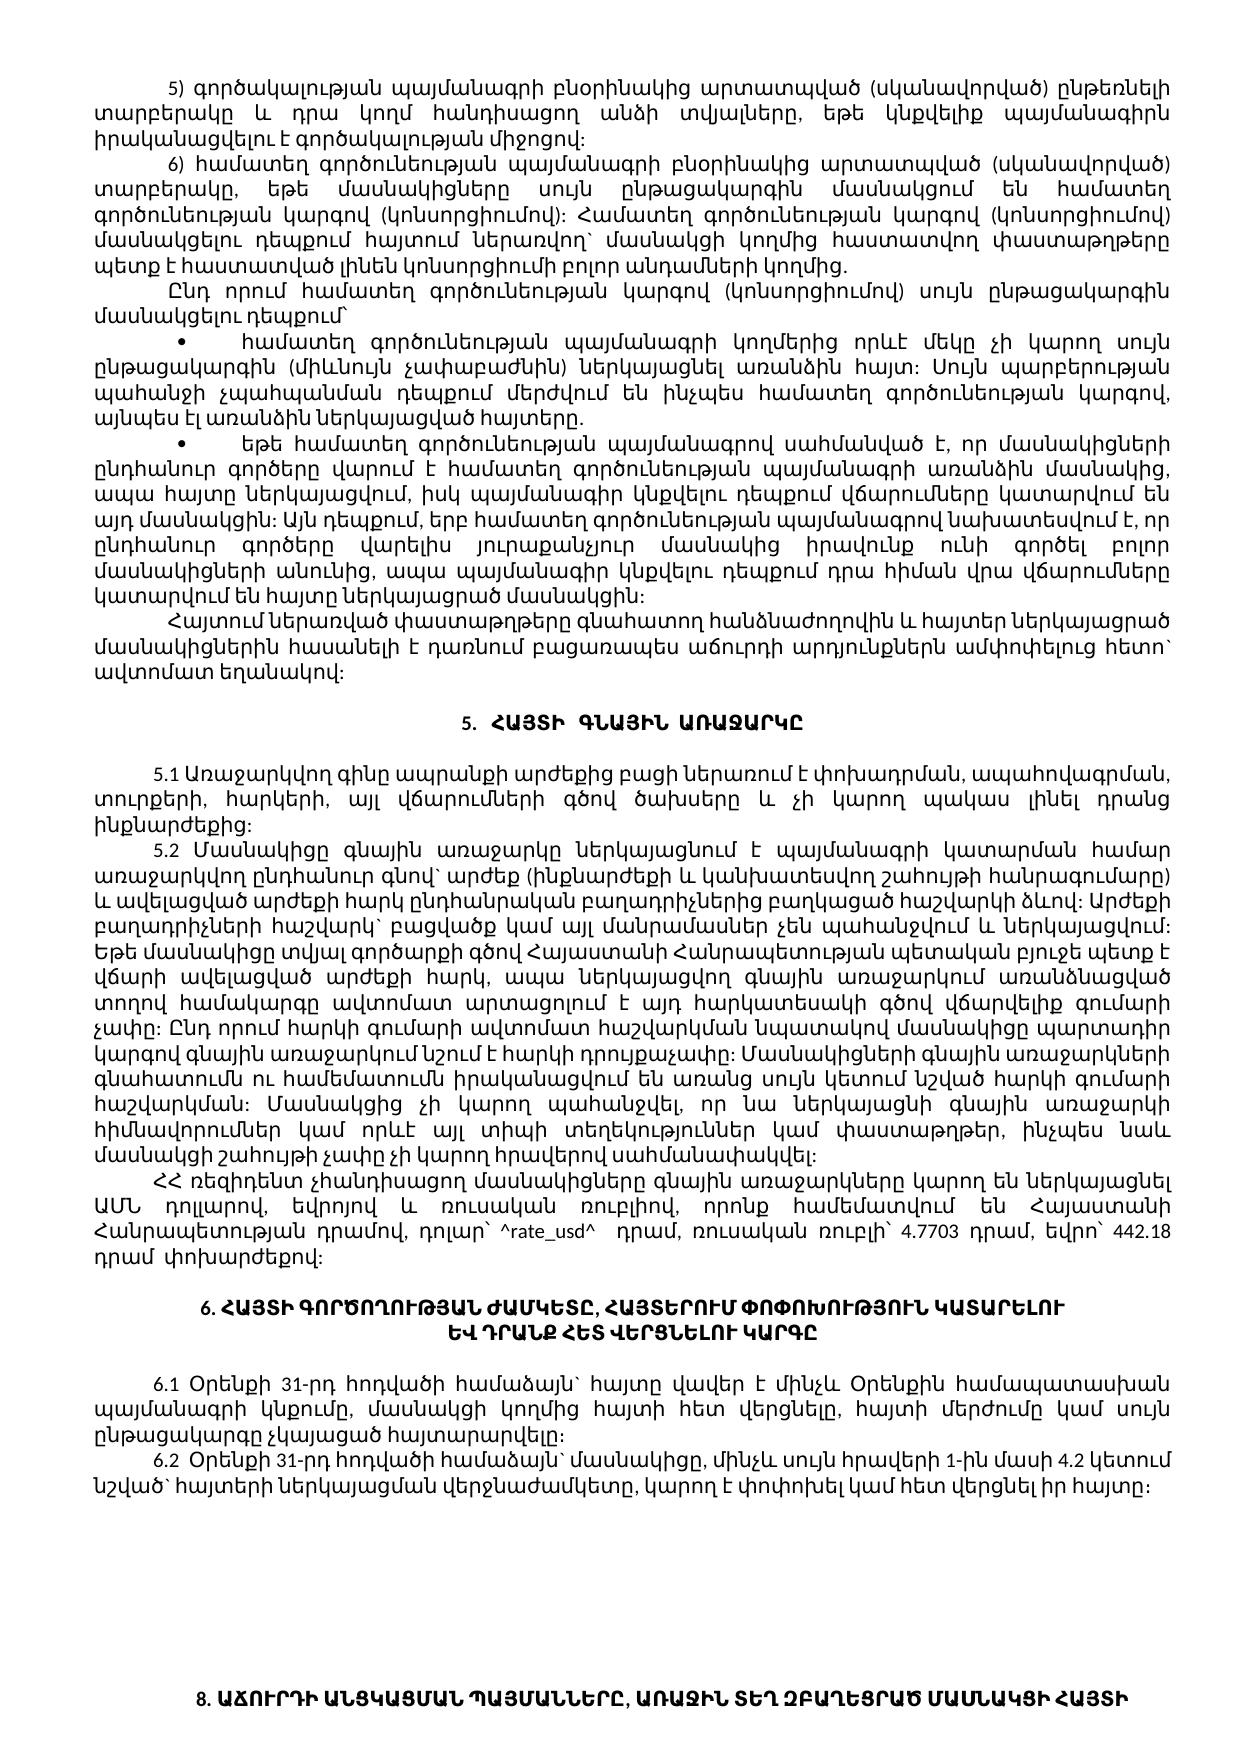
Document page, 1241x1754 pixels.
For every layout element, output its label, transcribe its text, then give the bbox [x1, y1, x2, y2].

text Ընդ որում համատեղ գործունեության կարգով (կոնսորցիումով) սույն ընթացակարգին մասնակցելու դեպքում՝ [94, 278, 1171, 329]
text 8. ԱՃՈՒՐԴԻ ԱՆՑԿԱՑՄԱՆ ՊԱՅՄԱՆՆԵՐԸ, ԱՌԱՋԻՆ ՏԵՂ ԶԲԱՂԵՑՐԱԾ ՄԱՍՆԱԿՑԻ ՀԱՅՏԻ [94, 1686, 1171, 1712]
text Հայտում ներառված փաստաթղթերը գնահատող հանձնաժողովին և հայտեր ներկայացրած մասնակիցներին հասանելի է դառնում բացառապես աճուրդի արդյունքներն ամփոփելուց հետո` ավտոմատ եղանակով: [94, 609, 1171, 685]
text 5. ՀԱՅՏԻ ԳՆԱՅԻՆ ԱՌԱՋԱՐԿԸ [94, 710, 1171, 736]
text 6.1 Օրենքի 31-րդ հոդվածի համաձայն` հայտը վավեր է մինչև Օրենքին համապատասխան պայմանագրի կնքումը, մասնակցի կողմից հայտի հետ վերցնելը, հայտի մերժումը կամ սույն ընթացակարգը չկայացած հայտարարվելը։ [94, 1371, 1171, 1447]
text 5) գործակալության պայմանագրի բնօրինակից արտատպված (սկանավորված) ընթեռնելի տարբերակը և դրա կողմ հանդիսացող անձի տվյալները, եթե կնքվելիք պայմանագիրն իրականացվելու է գործակալության միջոցով: [94, 75, 1171, 151]
text 5.2 Մասնակիցը գնային առաջարկը ներկայացնում է պայմանագրի կատարման համար առաջարկվող ընդհանուր գնով` արժեք (ինքնարժեքի և կանխատեսվող շահույթի հանրագումարը) և ավելացված արժեքի հարկ ընդհանրական բաղադրիչներից բաղկացած հաշվարկի ձևով: Արժեքի բաղադրիչների հաշվարկ` բացվածք կամ այլ մանրամասներ չեն պահանջվում և ներկայացվում: Եթե մասնակիցը տվյալ գործարքի գծով Հայաստանի Հանրապետության պետական բյուջե պետք է վճարի ավելացված արժեքի հարկ, ապա ներկայացվող գնային առաջարկում առանձնացված տողով համակարգը ավտոմատ արտացոլում է այդ հարկատեսակի գծով վճարվելիք գումարի չափը: Ընդ որում հարկի գումարի ավտոմատ հաշվարկման նպատակով մասնակիցը պարտադիր կարգով գնային առաջարկում նշում է հարկի դրույքաչափը: Մասնակիցների գնային առաջարկների գնահատումն ու համեմատումն իրականացվում են առանց սույն կետում նշված հարկի գումարի հաշվարկման: Մասնակցից չի կարող պահանջվել, որ նա ներկայացնի գնային առաջարկի հիմնավորումներ կամ որևէ այլ տիպի տեղեկություններ կամ փաստաթղթեր, ինչպես նաև մասնակցի շահույթի չափը չի կարող հրավերով սահմանափակվել: [94, 837, 1171, 1168]
text ԵՎ ԴՐԱՆՔ ՀԵՏ ՎԵՐՑՆԵԼՈՒ ԿԱՐԳԸ [94, 1320, 1171, 1346]
text 6) համատեղ գործունեության պայմանագրի բնօրինակից արտատպված (սկանավորված) տարբերակը, եթե մասնակիցները սույն ընթացակարգին մասնակցում են համատեղ գործունեության կարգով (կոնսորցիումով): Համատեղ գործունեության կարգով (կոնսորցիումով) մասնակցելու դեպքում հայտում ներառվող` մասնակցի կողմից հաստատվող փաստաթղթերը պետք է հաստատված լինեն կոնսորցիումի բոլոր անդամների կողմից. [94, 151, 1171, 278]
text 6.2 Օրենքի 31-րդ հոդվածի համաձայն` մասնակիցը, մինչև սույն հրավերի 1-ին մասի 4.2 կետում նշված` հայտերի ներկայացման վերջնաժամկետը, կարող է փոփոխել կամ հետ վերցնել իր հայտը։ [94, 1447, 1171, 1498]
list համատեղ գործունեության պայմանագրի կողմերից որևէ մեկը չի կարող սույն ընթացակարգին (միևնույն չափաբաժնին) ներկայացնել առանձին հայտ: Սույն պարբերության պահանջի չպահպանման դեպքում մերժվում են ինչպես համատեղ գործունեության կարգով, այնպես էլ առանձին ներկայացված հայտերը. [94, 329, 1171, 431]
text 5.1 Առաջարկվող գինը ապրանքի արժեքից բացի ներառում է փոխադրման, ապահովագրման, տուրքերի, հարկերի, այլ վճարումների գծով ծախսերը և չի կարող պակաս լինել դրանց ինքնարժեքից: [94, 761, 1171, 837]
list եթե համատեղ գործունեության պայմանագրով սահմանված է, որ մասնակիցների ընդհանուր գործերը վարում է համատեղ գործունեության պայմանագրի առանձին մասնակից, ապա հայտը ներկայացվում, իսկ պայմանագիր կնքվելու դեպքում վճարումները կատարվում են այդ մասնակցին: Այն դեպքում, երբ համատեղ գործունեության պայմանագրով նախատեսվում է, որ ընդհանուր գործերը վարելիս յուրաքանչյուր մասնակից իրավունք ունի գործել բոլոր մասնակիցների անունից, ապա պայմանագիր կնքվելու դեպքում դրա հիման վրա վճարումները կատարվում են հայտը ներկայացրած մասնակցին: [94, 431, 1171, 609]
text ՀՀ ռեզիդենտ չհանդիսացող մասնակիցները գնային առաջարկները կարող են ներկայացնել ԱՄՆ դոլլարով, եվրոյով և ռուսական ռուբլիով, որոնք համեմատվում են Հայաստանի Հանրապետության դրամով, դոլար՝ ^rate_usd^ դրամ, ռուսական ռուբլի՝ 4.7703 դրամ, եվրո՝ 442.18 դրամ փոխարժեքով: [94, 1168, 1171, 1269]
text 6. ՀԱՅՏԻ ԳՈՐԾՈՂՈՒԹՅԱՆ ԺԱՄԿԵՏԸ, ՀԱՅՏԵՐՈՒՄ ՓՈՓՈԽՈՒԹՅՈՒՆ ԿԱՏԱՐԵԼՈՒ [94, 1295, 1171, 1320]
